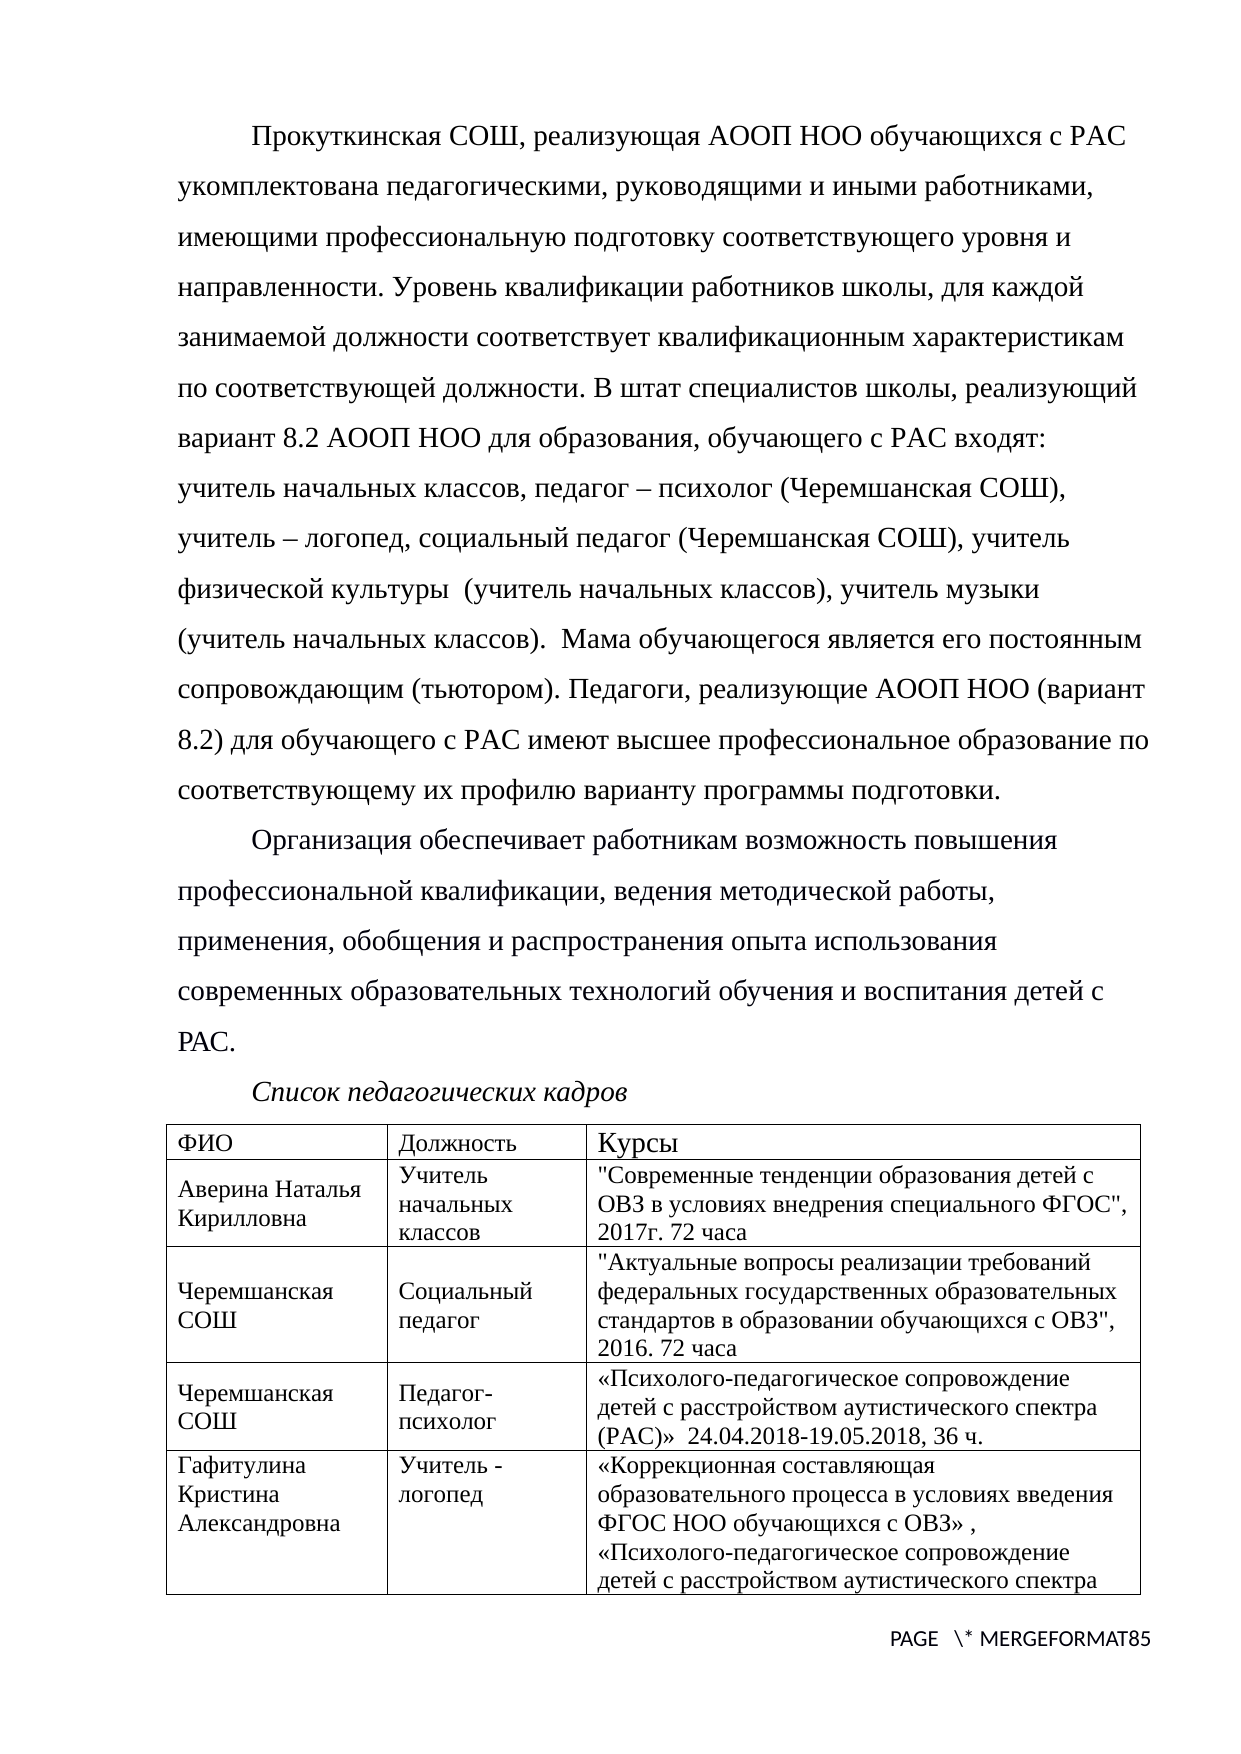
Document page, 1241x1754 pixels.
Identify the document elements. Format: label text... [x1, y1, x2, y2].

text Список педагогических кадров [177, 1074, 1152, 1108]
table_header Должность [388, 1125, 586, 1159]
table_cell Черемшанская СОШ [167, 1247, 387, 1362]
table_cell «Психолого-педагогическое сопровождение детей с расстройством аутистического спектра (РАС)» 24.04.2018-19.05.2018, 36 ч. [587, 1363, 1140, 1449]
text Организация обеспечивает работникам возможность повышения профессиональной квалификации, ведения методической работы, применения, обобщения и распространения опыта использования современных образовательных технологий обучения и воспитания детей с РАС. [177, 822, 1152, 1057]
table_cell "Актуальные вопросы реализации требований федеральных государственных образовательных стандартов в образовании обучающихся с ОВЗ", 2016. 72 часа [587, 1247, 1140, 1362]
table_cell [167, 1451, 387, 1594]
table_cell "Современные тенденции образования детей с ОВЗ в условиях внедрения специального ФГОС", 2017г. 72 часа [587, 1160, 1140, 1246]
table_cell Черемшанская СОШ [167, 1363, 387, 1449]
table_cell Учитель - логопед [388, 1451, 586, 1594]
table_header Курсы [587, 1125, 1140, 1159]
table_cell Аверина Наталья Кирилловна [167, 1160, 387, 1246]
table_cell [587, 1451, 1140, 1594]
table_header ФИО [167, 1125, 387, 1159]
table_cell Учитель начальных классов [388, 1160, 586, 1246]
table_cell Социальный педагог [388, 1247, 586, 1362]
text Прокуткинская СОШ, реализующая АООП НОО обучающихся с РАС укомплектована педагогическими, руководящими и иными работниками, имеющими профессиональную подготовку соответствующего уровня и направленности. Уровень квалификации работников школы, для каждой занимаемой должности соответствует квалификационным характеристикам по соответствующей должности. В штат специалистов школы, реализующий вариант 8.2 АООП НОО для образования, обучающего с РАС входят: учитель начальных классов, педагог – психолог (Черемшанская СОШ), учитель – логопед, социальный педагог (Черемшанская СОШ), учитель физической культуры (учитель начальных классов), учитель музыки (учитель начальных классов). Мама обучающегося является его постоянным сопровождающим (тьютором). Педагоги, реализующие АООП НОО (вариант 8.2) для обучающего с РАС имеют высшее профессиональное образование по соответствующему их профилю варианту программы подготовки. [177, 118, 1152, 806]
table_cell Педагог-психолог [388, 1363, 586, 1449]
